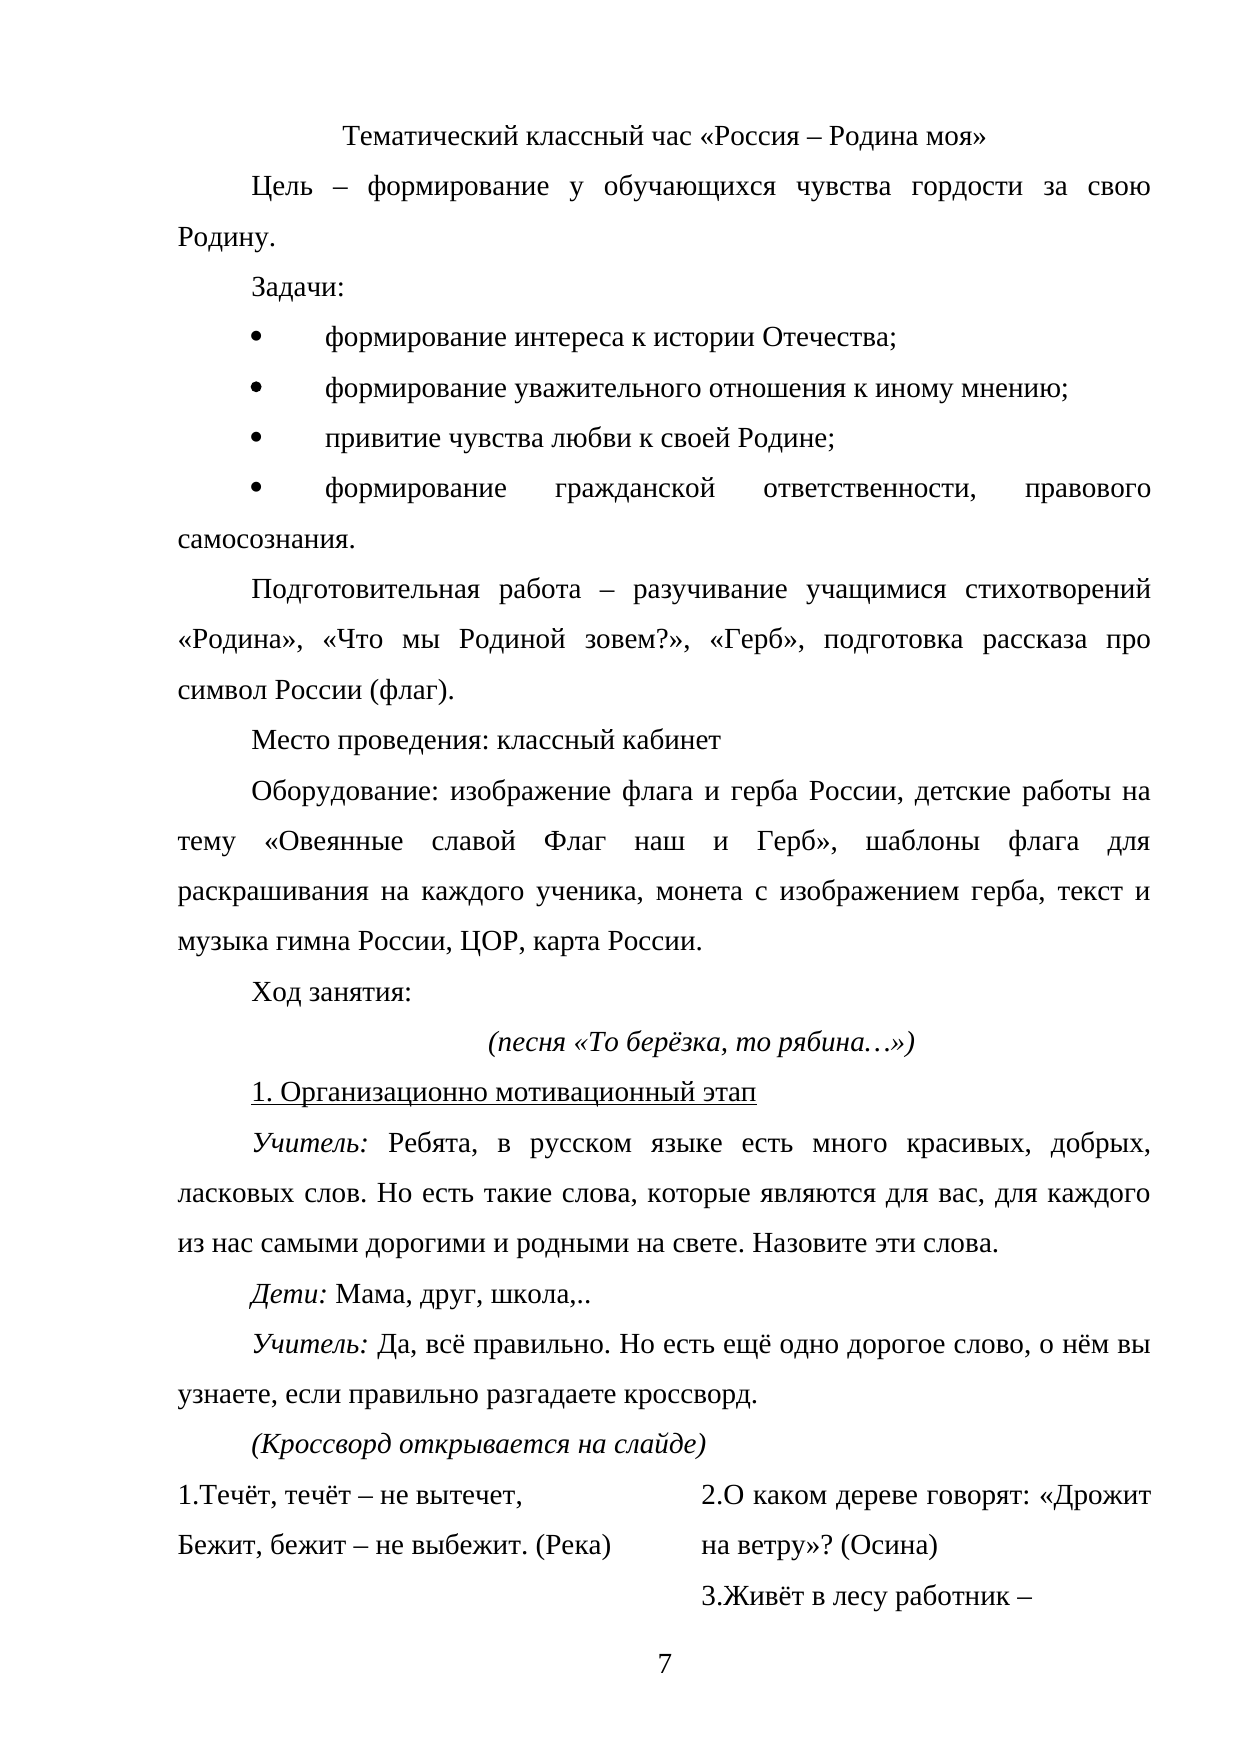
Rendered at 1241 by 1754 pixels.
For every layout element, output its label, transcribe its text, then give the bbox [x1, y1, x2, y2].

list привитие чувства любви к своей Родине; [177, 420, 1152, 454]
text (Кроссворд открывается на слайде) [177, 1427, 1152, 1460]
text Подготовительная работа – разучивание учащимися стихотворений «Родина», «Что мы Родиной зовем?», «Герб», подготовка рассказа про символ России (флаг). [177, 571, 1152, 706]
text Бежит, бежит – не выбежит. (Река) [177, 1527, 627, 1561]
text 1.Течёт, течёт – не вытечет, [177, 1477, 627, 1511]
text Тематический классный час «Россия – Родина моя» [177, 118, 1152, 152]
text Место проведения: классный кабинет [177, 722, 1152, 756]
text Учитель: Да, всё правильно. Но есть ещё одно дорогое слово, о нём вы узнаете, если правильно разгадаете кроссворд. [177, 1326, 1152, 1410]
text Учитель: Ребята, в русском языке есть много красивых, добрых, ласковых слов. Но есть такие слова, которые являются для вас, для каждого из нас самыми дорогими и родными на свете. Назовите эти слова. [177, 1125, 1152, 1259]
list формирование гражданской ответственности, правового самосознания. [177, 471, 1152, 554]
text 2.О каком дереве говорят: «Дрожит на ветру»? (Осина) [701, 1477, 1152, 1561]
text Дети: Мама, друг, школа,.. [177, 1276, 1152, 1309]
text Оборудование: изображение флага и герба России, детские работы на тему «Овеянные славой Флаг наш и Герб», шаблоны флага для раскрашивания на каждого ученика, монета с изображением герба, текст и музыка гимна России, ЦОР, карта России. [177, 773, 1152, 957]
text (песня «То берёзка, то рябина…») [177, 1024, 1152, 1058]
text 1. Организационно мотивационный этап [177, 1074, 1152, 1108]
text Задачи: [177, 269, 1152, 303]
list формирование уважительного отношения к иному мнению; [177, 370, 1152, 403]
text 3.Живёт в лесу работник – [701, 1578, 1152, 1611]
list формирование интереса к истории Отечества; [177, 319, 1152, 353]
text Цель – формирование у обучающихся чувства гордости за свою Родину. [177, 168, 1152, 252]
text Ход занятия: [177, 974, 1152, 1007]
